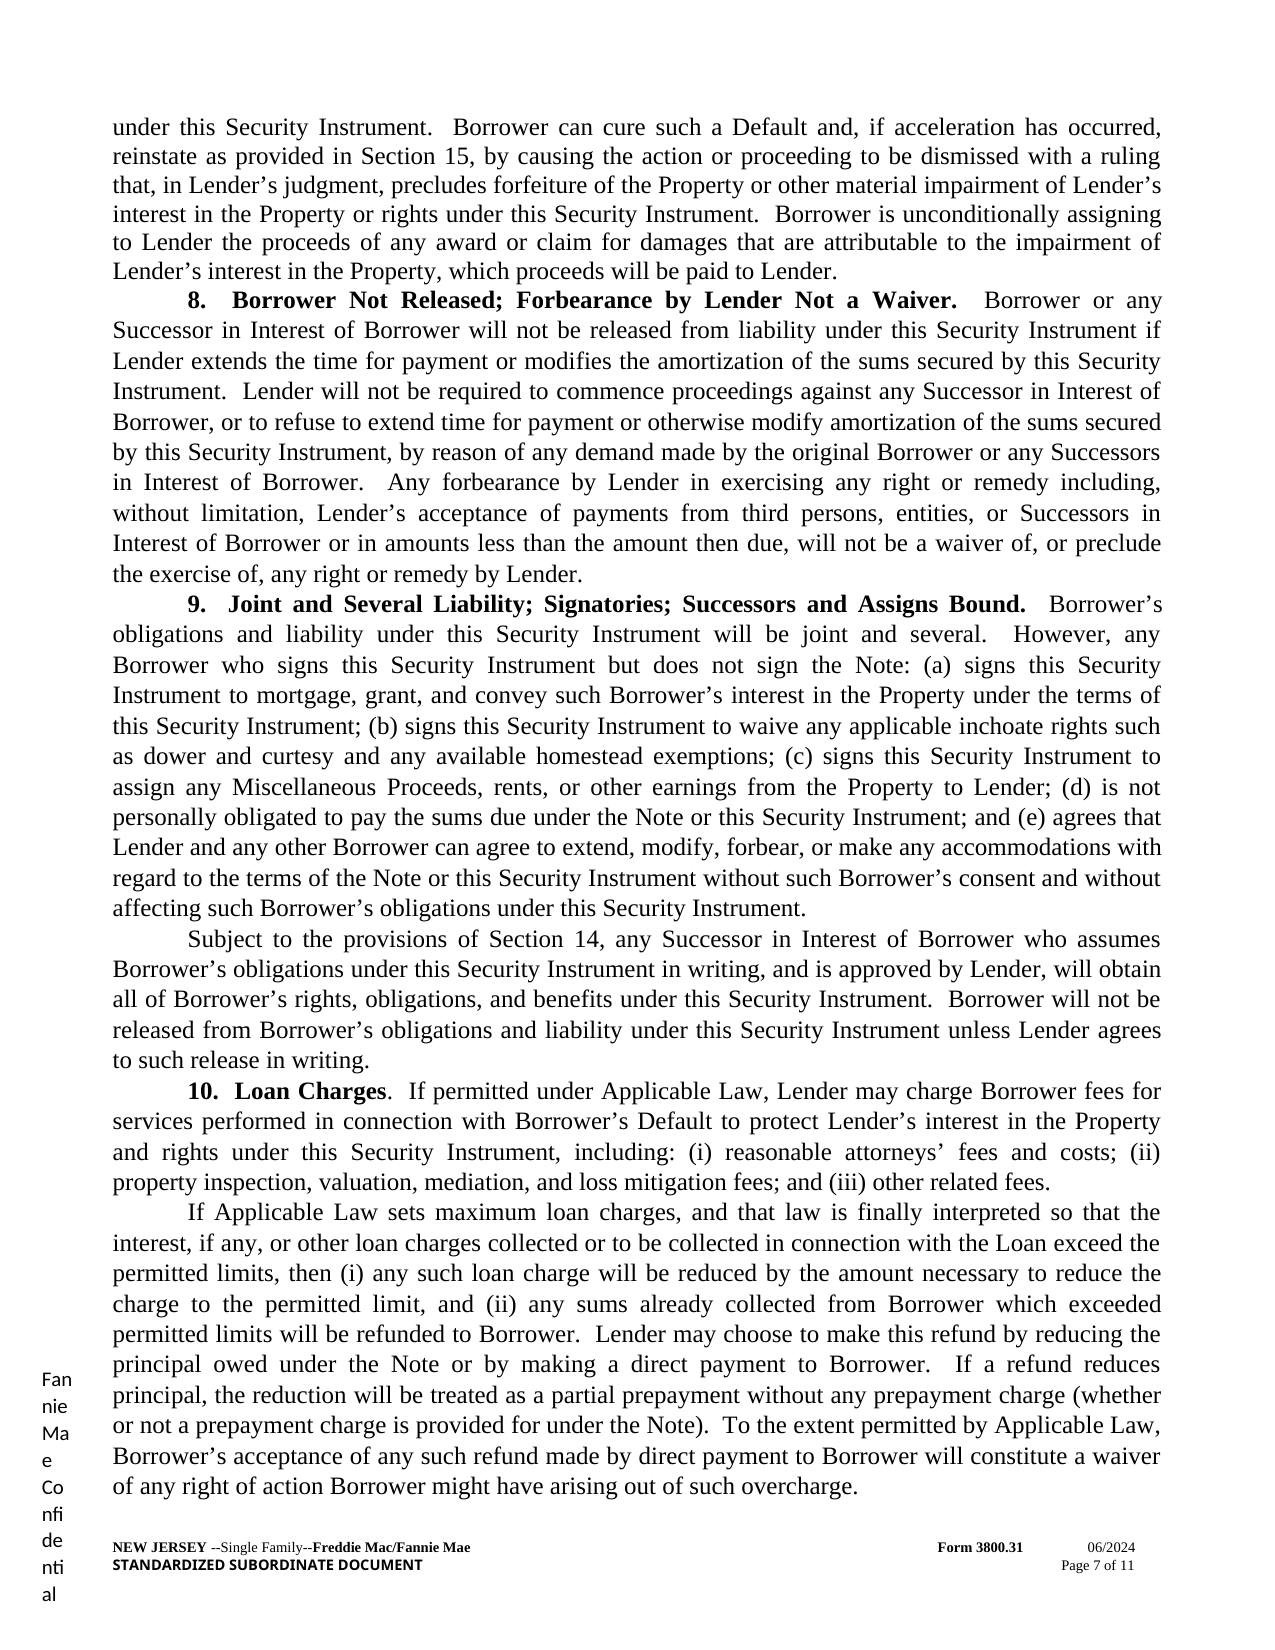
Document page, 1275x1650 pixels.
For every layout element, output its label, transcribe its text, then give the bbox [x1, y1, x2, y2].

text Subject to the provisions of Section 14, any Successor in Interest of Borrower who assumes Borrower’s obligations under this Security Instrument in writing, and is approved by Lender, will obtain all of Borrower’s rights, obligations, and benefits under this Security Instrument. Borrower will not be released from Borrower’s obligations and liability under this Security Instrument unless Lender agrees to such release in writing. [112, 924, 1162, 1074]
text If Applicable Law sets maximum loan charges, and that law is finally interpreted so that the interest, if any, or other loan charges collected or to be collected in connection with the Loan exceed the permitted limits, then (i) any such loan charge will be reduced by the amount necessary to reduce the charge to the permitted limit, and (ii) any sums already collected from Borrower which exceeded permitted limits will be refunded to Borrower. Lender may choose to make this refund by reducing the principal owed under the Note or by making a direct payment to Borrower. If a refund reduces principal, the reduction will be treated as a partial prepayment without any prepayment charge (whether or not a prepayment charge is provided for under the Note). To the extent permitted by Applicable Law, Borrower’s acceptance of any such refund made by direct payment to Borrower will constitute a waiver of any right of action Borrower might have arising out of such overcharge. [112, 1197, 1162, 1500]
text 8. Borrower Not Released; Forbearance by Lender Not a Waiver. Borrower or any Successor in Interest of Borrower will not be released from liability under this Security Instrument if Lender extends the time for payment or modifies the amortization of the sums secured by this Security Instrument. Lender will not be required to commence proceedings against any Successor in Interest of Borrower, or to refuse to extend time for payment or otherwise modify amortization of the sums secured by this Security Instrument, by reason of any demand made by the original Borrower or any Successors in Interest of Borrower. Any forbearance by Lender in exercising any right or remedy including, without limitation, Lender’s acceptance of payments from third persons, entities, or Successors in Interest of Borrower or in amounts less than the amount then due, will not be a waiver of, or preclude the exercise of, any right or remedy by Lender. [112, 285, 1162, 587]
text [112, 112, 1162, 285]
text 10. Loan Charges. If permitted under Applicable Law, Lender may charge Borrower fees for services performed in connection with Borrower’s Default to protect Lender’s interest in the Property and rights under this Security Instrument, including: (i) reasonable attorneys’ fees and costs; (ii) property inspection, valuation, mediation, and loss mitigation fees; and (iii) other related fees. [112, 1076, 1162, 1196]
text 9. Joint and Several Liability; Signatories; Successors and Assigns Bound. Borrower’s obligations and liability under this Security Instrument will be joint and several. However, any Borrower who signs this Security Instrument but does not sign the Note: (a) signs this Security Instrument to mortgage, grant, and convey such Borrower’s interest in the Property under the terms of this Security Instrument; (b) signs this Security Instrument to waive any applicable inchoate rights such as dower and curtesy and any available homestead exemptions; (c) signs this Security Instrument to assign any Miscellaneous Proceeds, rents, or other earnings from the Property to Lender; (d) is not personally obligated to pay the sums due under the Note or this Security Instrument; and (e) agrees that Lender and any other Borrower can agree to extend, modify, forbear, or make any accommodations with regard to the terms of the Note or this Security Instrument without such Borrower’s consent and without affecting such Borrower’s obligations under this Security Instrument. [112, 589, 1162, 922]
